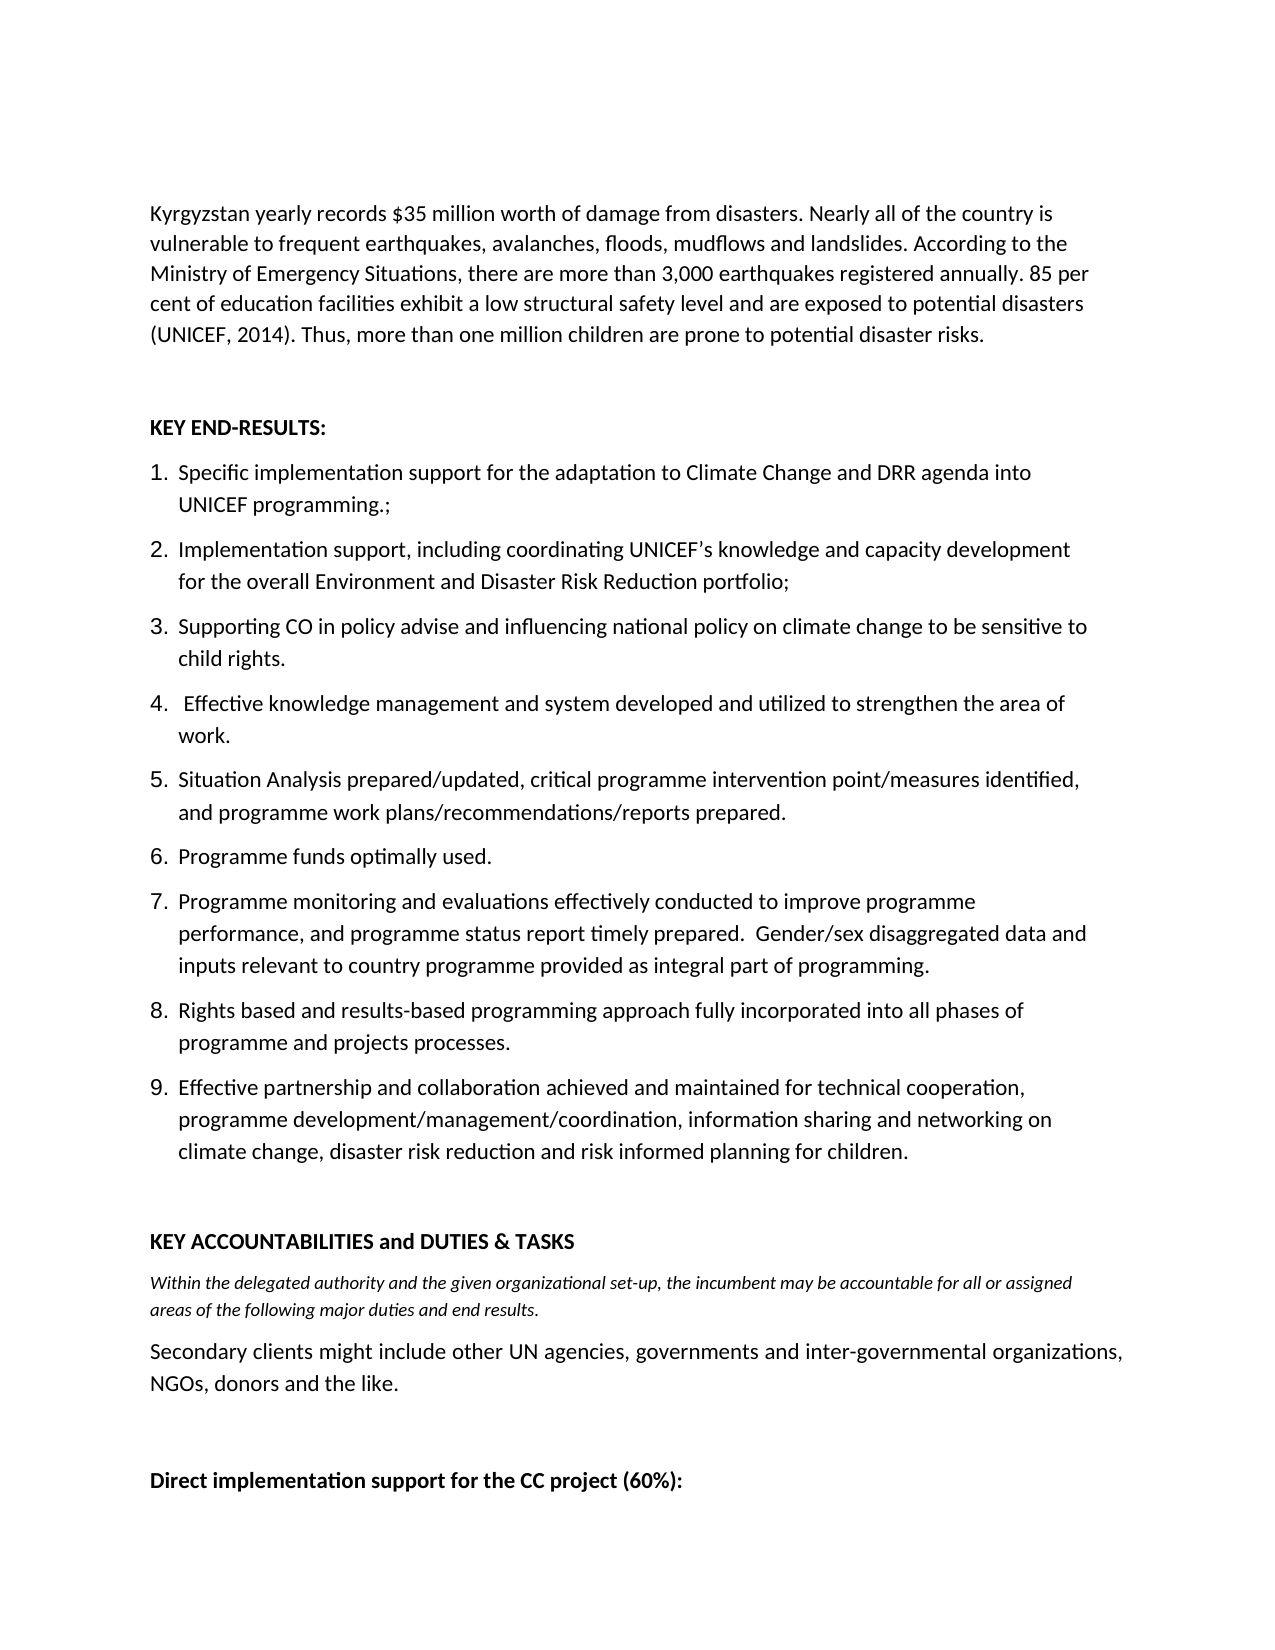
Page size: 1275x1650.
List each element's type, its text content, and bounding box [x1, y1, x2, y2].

text KEY ACCOUNTABILITIES and DUTIES & TASKS [150, 1227, 1098, 1255]
list Implementation support, including coordinating UNICEF’s knowledge and capacity development for the overall Environment and Disaster Risk Reduction portfolio; [150, 535, 1098, 595]
list Specific implementation support for the adaptation to Climate Change and DRR agenda into UNICEF programming.; [150, 458, 1098, 518]
list Programme funds optimally used. [150, 842, 1098, 871]
text Within the delegated authority and the given organizational set-up, the incumbent may be accountable for all or assigned areas of the following major duties and end results. [150, 1272, 1098, 1321]
text Kyrgyzstan yearly records $35 million worth of damage from disasters. Nearly all of the country is vulnerable to frequent earthquakes, avalanches, floods, mudflows and landslides. According to the Ministry of Emergency Situations, there are more than 3,000 earthquakes registered annually. 85 per cent of education facilities exhibit a low structural safety level and are exposed to potential disasters (UNICEF, 2014). Thus, more than one million children are prone to potential disaster risks. [150, 199, 1125, 348]
list Supporting CO in policy advise and influencing national policy on climate change to be sensitive to child rights. [150, 612, 1098, 672]
list Situation Analysis prepared/updated, critical programme intervention point/measures identified, and programme work plans/recommendations/reports prepared. [150, 766, 1098, 826]
list Effective knowledge management and system developed and utilized to strengthen the area of work. [150, 689, 1098, 749]
list Effective partnership and collaboration achieved and maintained for technical cooperation, programme development/management/coordination, information sharing and networking on climate change, disaster risk reduction and risk informed planning for children. [150, 1073, 1098, 1166]
text Secondary clients might include other UN agencies, governments and inter-governmental organizations, NGOs, donors and the like. [150, 1337, 1125, 1397]
text KEY END-RESULTS: [150, 413, 1098, 441]
list Programme monitoring and evaluations effectively conducted to improve programme performance, and programme status report timely prepared. Gender/sex disaggregated data and inputs relevant to country programme provided as integral part of programming. [150, 887, 1098, 979]
text Direct implementation support for the CC project (60%): [150, 1467, 1125, 1495]
list Rights based and results-based programming approach fully incorporated into all phases of programme and projects processes. [150, 996, 1098, 1056]
